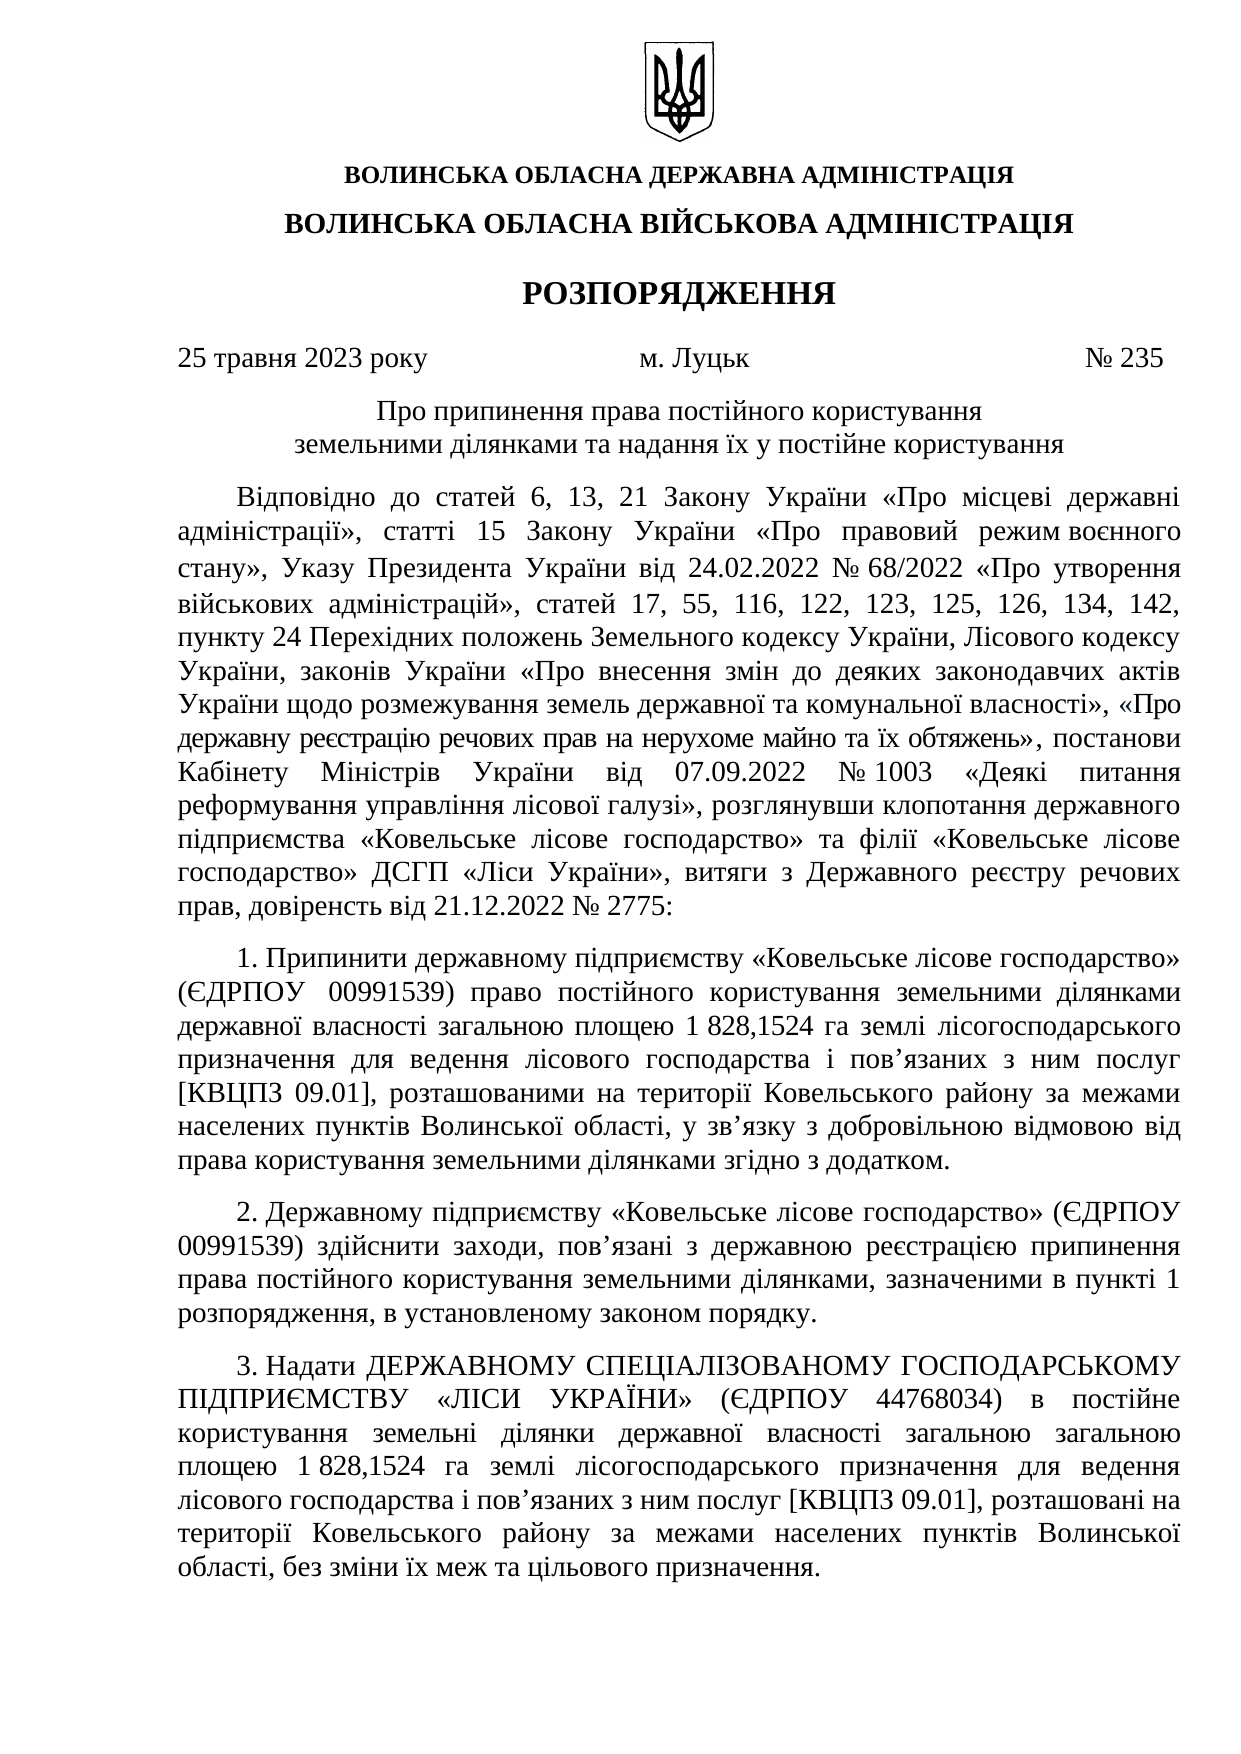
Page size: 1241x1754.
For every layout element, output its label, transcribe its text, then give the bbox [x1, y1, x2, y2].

picture [644, 41, 715, 142]
text РОЗПОРЯДЖЕННЯ [177, 273, 1181, 311]
text ВОЛИНСЬКА ОБЛАСНА ВІЙСЬКОВА АДМІНІСТРАЦІЯ [177, 206, 1181, 239]
text 3. Надати ДЕРЖАВНОМУ СПЕЦІАЛІЗОВАНОМУ ГОСПОДАРСЬКОМУ ПІДПРИЄМСТВУ «ЛІСИ УКРАЇНИ» (ЄДРПОУ 44768034) в постійне користування земельні ділянки державної власності загальною загальною площею 1 828,1524 га землі лісогосподарського призначення для ведення лісового господарства і пов’язаних з ним послуг [КВЦПЗ 09.01], розташовані на території Ковельського району за межами населених пунктів Волинської області, без зміни їх меж та цільового призначення. [177, 1348, 1181, 1583]
text 1. Припинити державному підприємству «Ковельське лісове господарство» (ЄДРПОУ 00991539) право постійного користування земельними ділянками державної власності загальною площею 1 828,1524 га землі лісогосподарського призначення для ведення лісового господарства і пов’язаних з ним послуг [КВЦПЗ 09.01], розташованими на території Ковельського району за межами населених пунктів Волинської області, у зв’язку з добровільною відмовою від права користування земельними ділянками згідно з додатком. [177, 941, 1181, 1175]
text Про припинення права постійного користування [177, 393, 1181, 426]
text ВОЛИНСЬКА ОБЛАСНА ДЕРЖАВНА АДМІНІСТРАЦІЯ [177, 161, 1181, 189]
text земельними ділянками та надання їх у постійне користування [177, 426, 1181, 460]
text 2. Державному підприємству «Ковельське лісове господарство» (ЄДРПОУ 00991539) здійснити заходи, пов’язані з державною реєстрацією припинення права постійного користування земельними ділянками, зазначеними в пункті 1 розпорядження, в установленому законом порядку. [177, 1194, 1181, 1329]
text Відповідно до статей 6, 13, 21 Закону України «Про місцеві державні адміністрації», статті 15 Закону України «Про правовий режим воєнного стану», Указу Президента України від 24.02.2022 № 68/2022 «Про утворення військових адміністрацій», статей 17, 55, 116, 122, 123, 125, 126, 134, 142, пункту 24 Перехідних положень Земельного кодексу України, Лісового кодексу України, законів України «Про внесення змін до деяких законодавчих актів України щодо розмежування земель державної та комунальної власності», «Про державну реєстрацію речових прав на нерухоме майно та їх обтяжень», постанови Кабінету Міністрів України від 07.09.2022 № 1003 «Деякі питання реформування управління лісової галузі», розглянувши клопотання державного підприємства «Ковельське лісове господарство» та філії «Ковельське лісове господарство» ДСГП «Ліси України», витяги з Державного реєстру речових прав, довіренсть від 21.12.2022 № 2775: [177, 479, 1181, 921]
text 25 травня 2023 року м. Луцьк № 235 [177, 340, 1171, 374]
